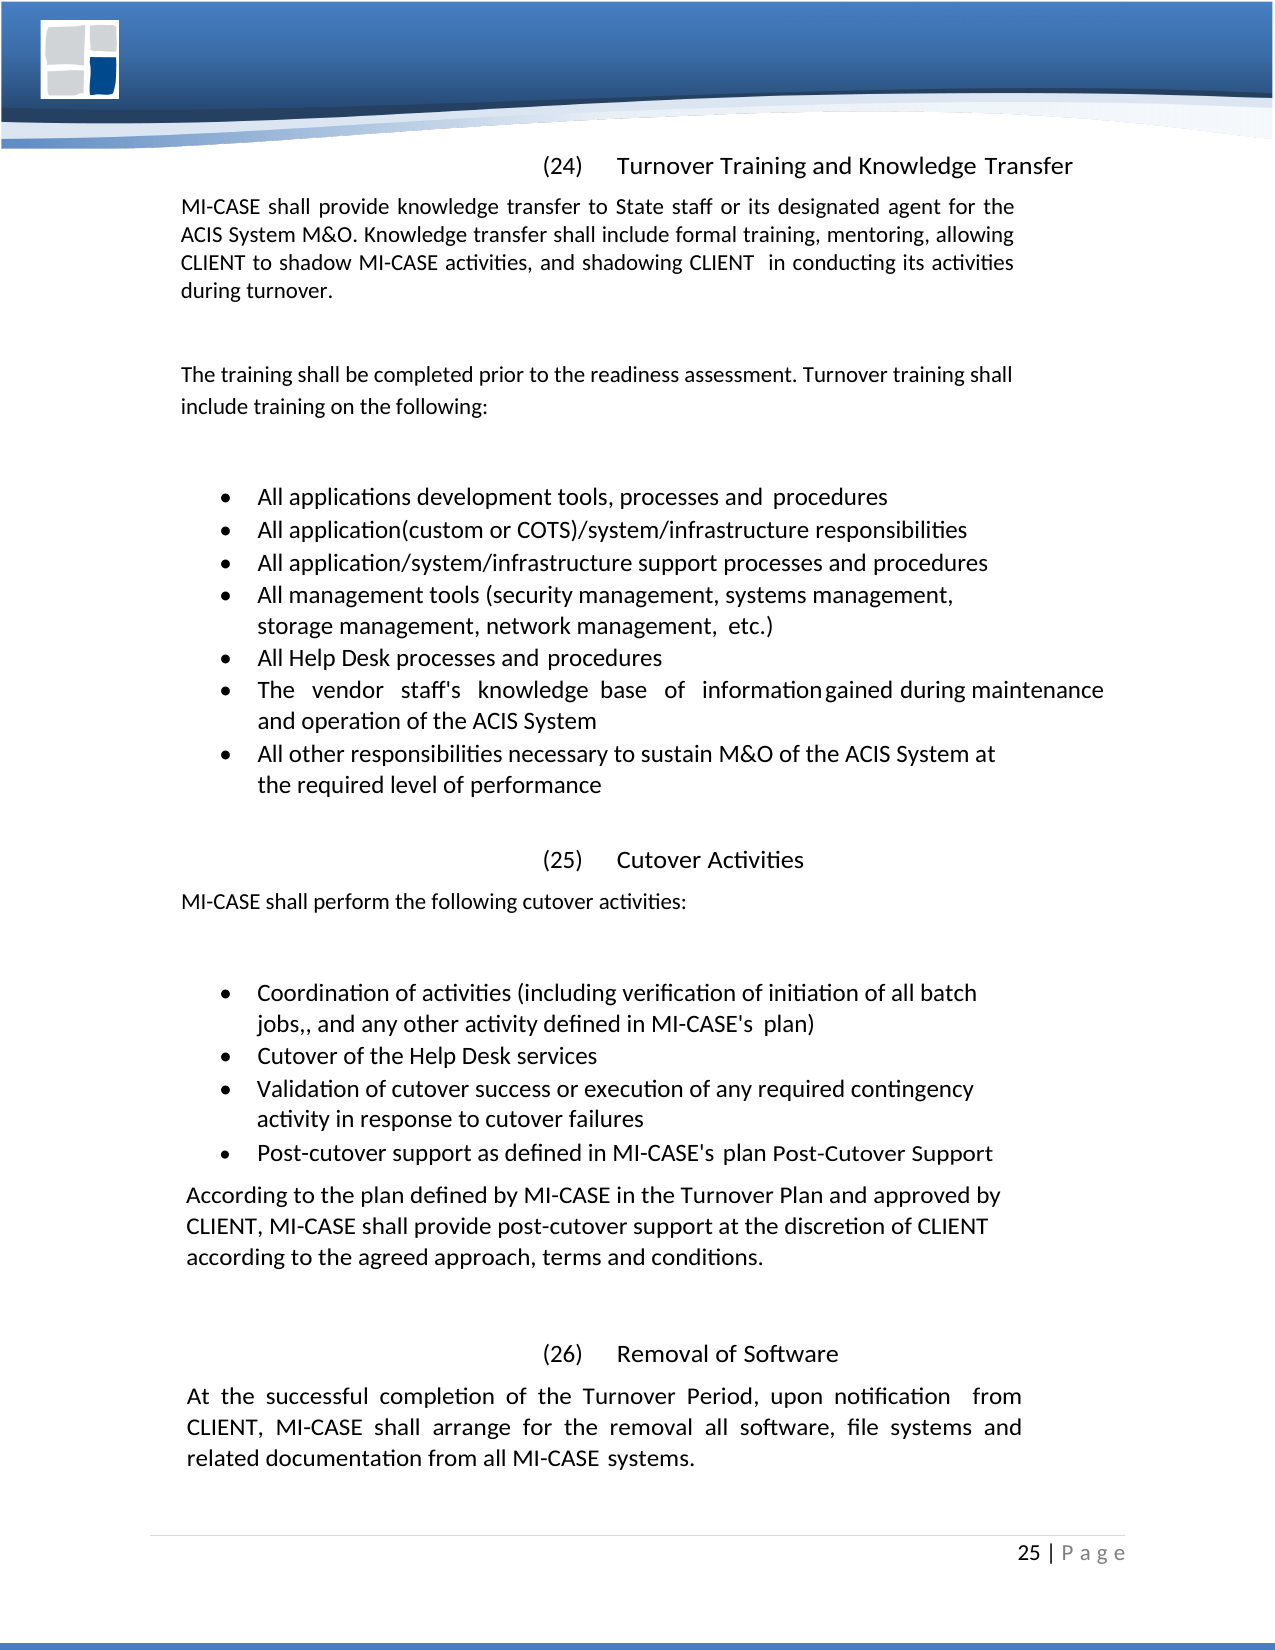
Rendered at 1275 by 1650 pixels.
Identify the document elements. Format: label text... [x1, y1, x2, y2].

list Coordination of activities (including verification of initiation of all batch jobs,, and any other activity defined in MI-CASE's plan) [219, 978, 1016, 1039]
list The vendor staff's knowledge base of information gained during maintenance and operation of the ACIS System [219, 675, 1125, 736]
list Cutover of the Help Desk services [219, 1040, 1125, 1071]
list All management tools (security management, systems management, storage management, network management, etc.) [219, 579, 1014, 640]
text MI-CASE shall provide knowledge transfer to State staff or its designated agent for the ACIS System M&O. Knowledge transfer shall include formal training, mentoring, allowing CLIENT to shadow MI-CASE activities, and shadowing CLIENT in conducting its activities during turnover. [181, 192, 1016, 304]
text MI-CASE shall perform the following cutover activities: [181, 887, 1125, 915]
subtitle Cutover Activities [542, 844, 1125, 875]
picture [0, 1643, 1275, 1650]
subtitle Turnover Training and Knowledge Transfer [542, 150, 1125, 181]
subtitle Removal of Software [542, 1338, 1125, 1368]
picture [40, 20, 119, 99]
text At the successful completion of the Turnover Period, upon notification from CLIENT, MI-CASE shall arrange for the removal all software, file systems and related documentation from all MI-CASE systems. [187, 1381, 1023, 1472]
list Post-cutover support as defined in MI-CASE's plan Post-Cutover Support [219, 1137, 1125, 1167]
list Validation of cutover success or execution of any required contingency activity in response to cutover failures [219, 1073, 1015, 1134]
list All application(custom or COTS)/system/infrastructure responsibilities [219, 514, 1125, 545]
picture [848, 1, 1275, 145]
text According to the plan defined by MI-CASE in the Turnover Plan and approved by CLIENT, MI-CASE shall provide post-cutover support at the discretion of CLIENT according to the agreed approach, terms and conditions. [186, 1180, 1014, 1271]
text The training shall be completed prior to the readiness assessment. Turnover training shall include training on the following: [181, 360, 1014, 420]
list All application/system/infrastructure support processes and procedures [219, 547, 1125, 577]
list All Help Desk processes and procedures [219, 642, 1125, 673]
list All applications development tools, processes and procedures [219, 482, 1125, 512]
list All other responsibilities necessary to sustain M&O of the ACIS System at the required level of performance [219, 738, 1017, 799]
